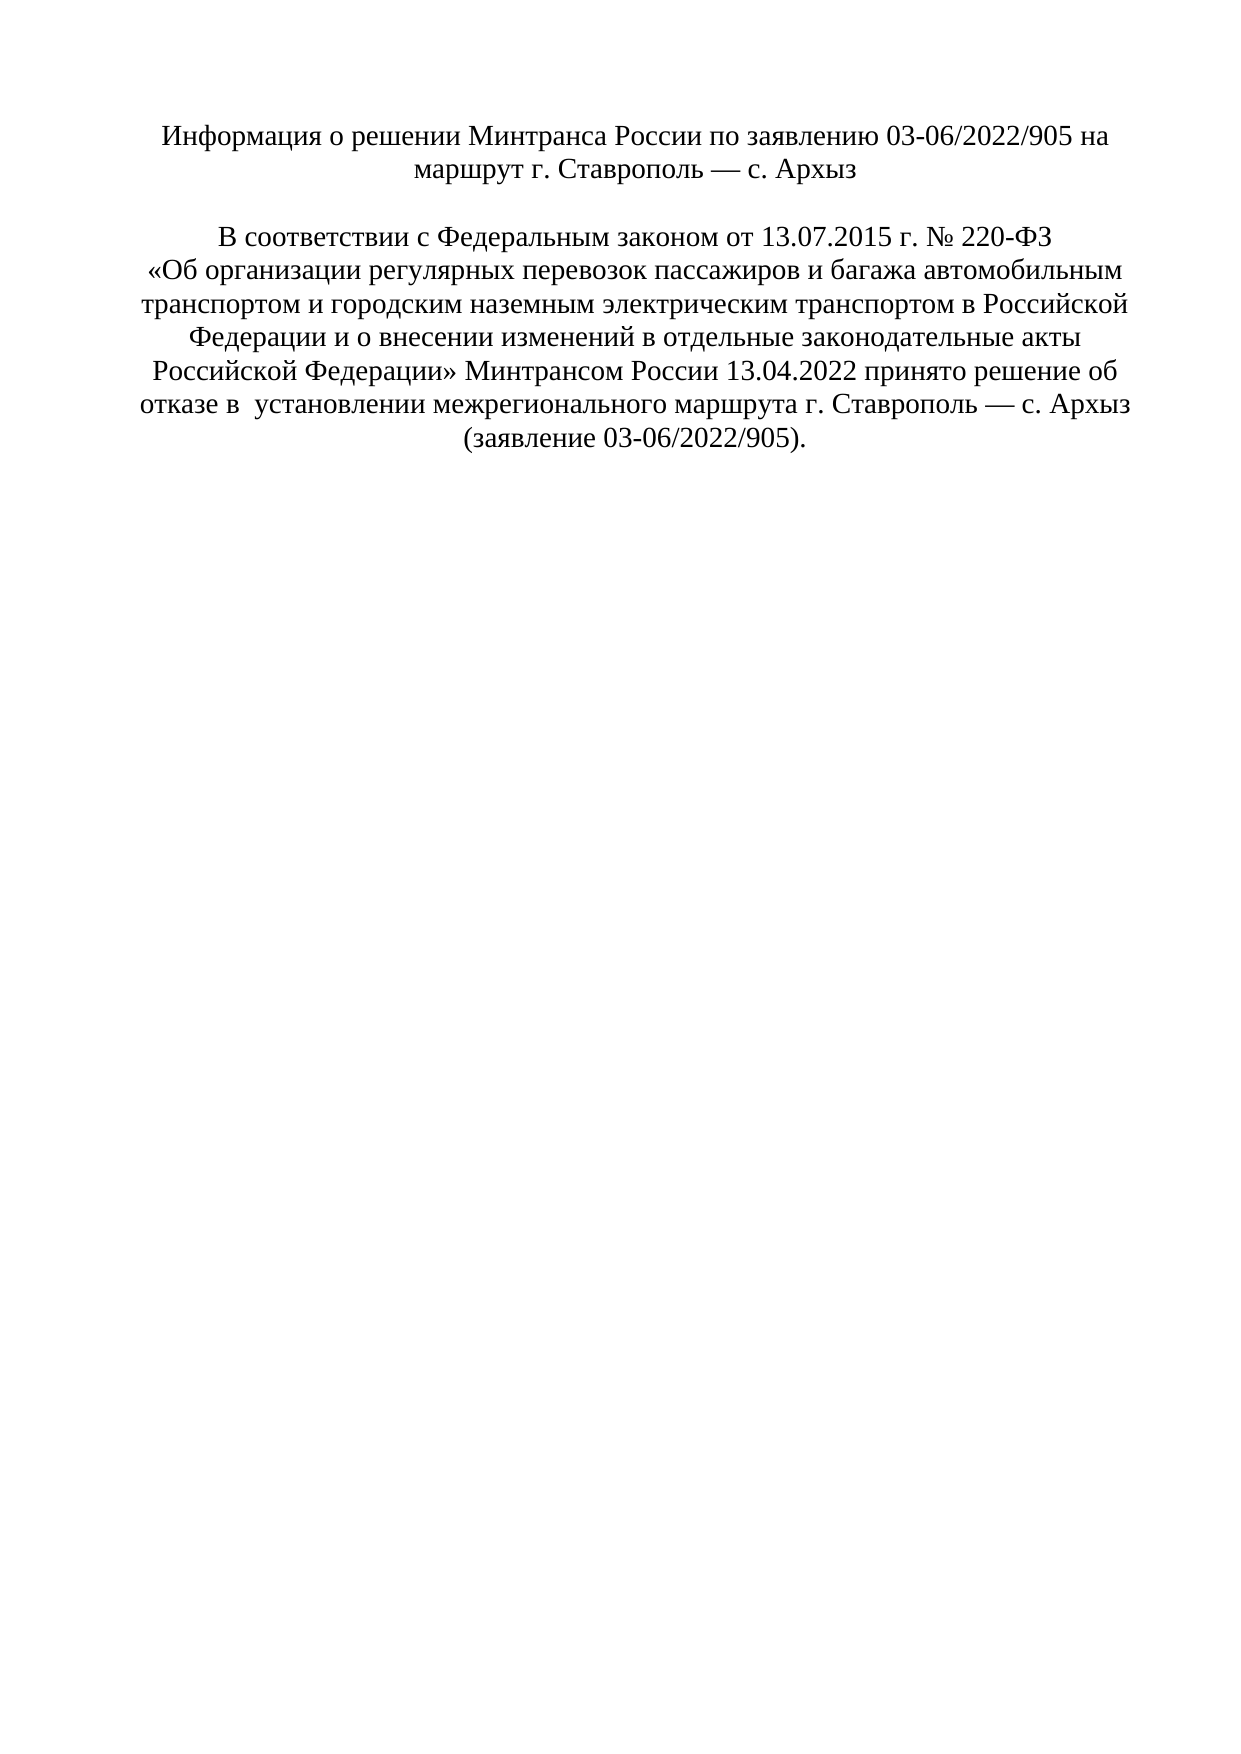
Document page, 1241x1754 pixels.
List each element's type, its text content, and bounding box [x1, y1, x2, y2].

text В соответствии с Федеральным законом от 13.07.2015 г. № 220-ФЗ «Об организации регулярных перевозок пассажиров и багажа автомобильным транспортом и городским наземным электрическим транспортом в Российской Федерации и о внесении изменений в отдельные законодательные акты Российской Федерации» Минтрансом России 13.04.2022 принято решение об отказе в установлении межрегионального маршрута г. Ставрополь — с. Архыз (заявление 03-06/2022/905). [118, 219, 1152, 453]
text Информация о решении Минтранса России по заявлению 03-06/2022/905 на маршрут г. Ставрополь — с. Архыз [118, 118, 1152, 185]
